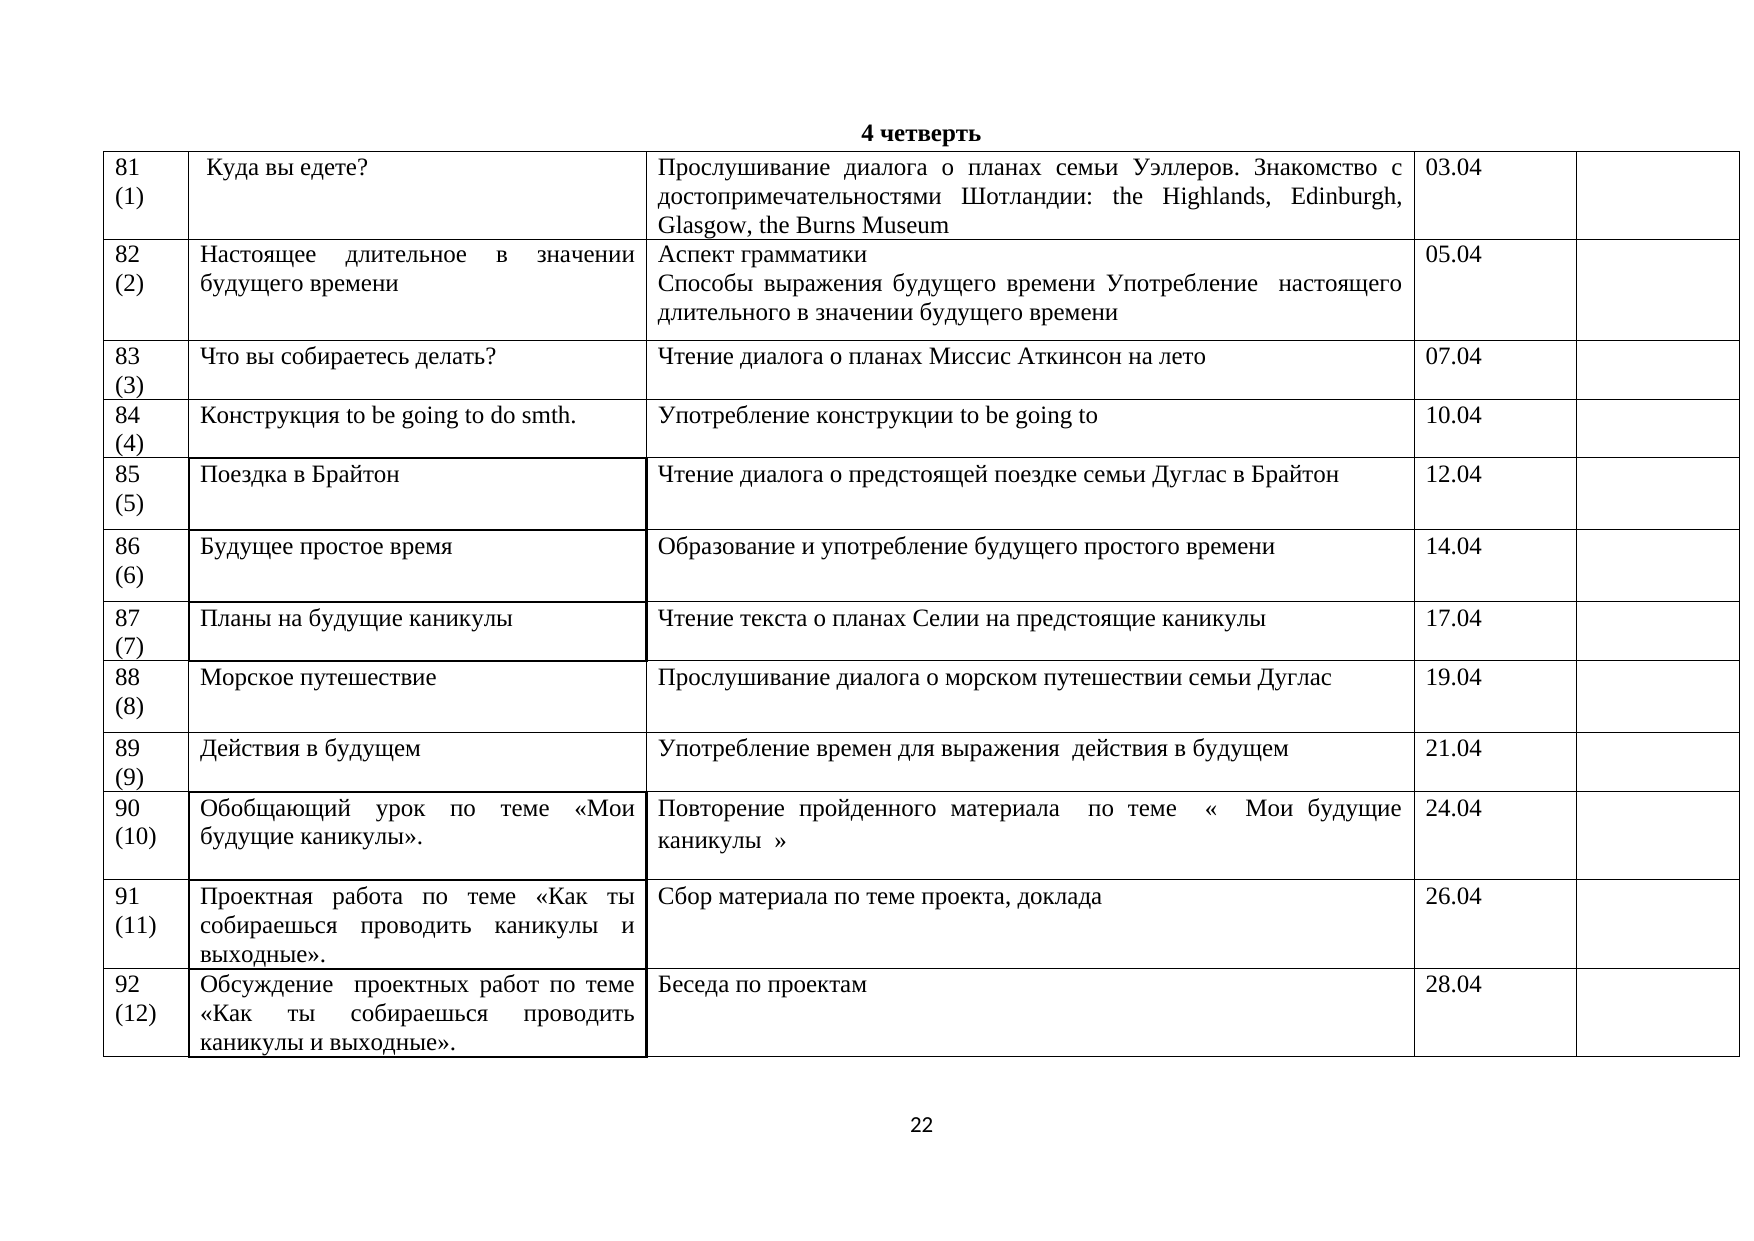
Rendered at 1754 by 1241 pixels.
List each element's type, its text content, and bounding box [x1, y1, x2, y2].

table_cell Настоящее длительное в значении будущего времени [189, 240, 646, 340]
table_cell 82 (2) [104, 240, 188, 340]
table_header 81 (1) [104, 152, 188, 238]
table_cell Обобщающий урок по теме «Мои будущие каникулы». [190, 793, 645, 879]
table_cell 21.04 [1415, 733, 1576, 791]
table_cell Проектная работа по теме «Как ты собираешься проводить каникулы и выходные». [190, 881, 645, 967]
table_cell Конструкция to be going to do smth. [189, 400, 646, 457]
table_cell 14.04 [1415, 530, 1576, 601]
table_cell 83 (3) [104, 341, 188, 399]
table_cell [1577, 792, 1739, 879]
table_cell Морское путешествие [189, 662, 646, 732]
table_cell Чтение диалога о предстоящей поездке семьи Дуглас в Брайтон [648, 458, 1414, 529]
table_cell Планы на будущие каникулы [190, 603, 645, 660]
table_cell 90 (10) [104, 792, 188, 879]
table_cell 84 (4) [104, 400, 188, 457]
table_cell Употребление времен для выражения действия в будущем [647, 733, 1414, 791]
table_cell Аспект грамматики Способы выражения будущего времени Употребление настоящего длительного в значении будущего времени [647, 240, 1414, 340]
table_cell 17.04 [1415, 602, 1576, 660]
table_cell Действия в будущем [189, 733, 646, 791]
table_cell 89 (9) [104, 733, 188, 791]
table_cell Повторение пройденного материала по теме « Мои будущие каникулы » [648, 792, 1414, 879]
table_cell Чтение текста о планах Селии на предстоящие каникулы [648, 602, 1414, 660]
table_cell 87 (7) [104, 602, 188, 660]
table_cell Беседа по проектам [648, 969, 1414, 1056]
table_cell Употребление конструкции to be going to [647, 400, 1414, 457]
table_cell 28.04 [1415, 969, 1576, 1056]
table_cell 10.04 [1415, 400, 1576, 457]
text 4 четверть [177, 118, 1665, 147]
table_cell [1577, 733, 1739, 791]
table_cell [1577, 530, 1739, 601]
table_cell Поездка в Брайтон [190, 459, 645, 529]
table_cell Сбор материала по теме проекта, доклада [648, 880, 1414, 967]
table_cell Образование и употребление будущего простого времени [648, 530, 1414, 601]
table_cell 91 (11) [104, 880, 188, 967]
table_cell [1577, 400, 1739, 457]
table_cell [1577, 969, 1739, 1056]
table_cell 12.04 [1415, 458, 1576, 529]
table_cell [1577, 602, 1739, 660]
table_cell 26.04 [1415, 880, 1576, 967]
table_cell 19.04 [1415, 661, 1576, 732]
table_cell 86 (6) [104, 530, 188, 601]
table_cell [1577, 341, 1739, 399]
table_cell [1577, 458, 1739, 529]
table_cell Прослушивание диалога о морском путешествии семьи Дуглас [647, 661, 1414, 732]
table_cell 24.04 [1415, 792, 1576, 879]
table_header [1577, 152, 1739, 238]
table_header 03.04 [1415, 152, 1576, 238]
table_cell 88 (8) [104, 661, 188, 732]
table_cell [1577, 661, 1739, 732]
table_cell Чтение диалога о планах Миссис Аткинсон на лето [647, 341, 1414, 399]
table_cell 05.04 [1415, 240, 1576, 340]
table_cell Будущее простое время [190, 531, 645, 601]
table_header Прослушивание диалога о планах семьи Уэллеров. Знакомство с достопримечательностями Шотландии: the Highlands, Edinburgh, Glasgow, the Burns Museum [647, 152, 1414, 238]
table_cell [1577, 240, 1739, 340]
table_cell 85 (5) [104, 458, 188, 529]
table_cell Что вы собираетесь делать? [189, 341, 646, 399]
table_cell 92 (12) [104, 969, 188, 1056]
table_cell [1577, 880, 1739, 967]
table_cell 07.04 [1415, 341, 1576, 399]
table_header Куда вы едете? [189, 152, 646, 238]
table_cell Обсуждение проектных работ по теме «Как ты собираешься проводить каникулы и выходные». [190, 970, 645, 1056]
